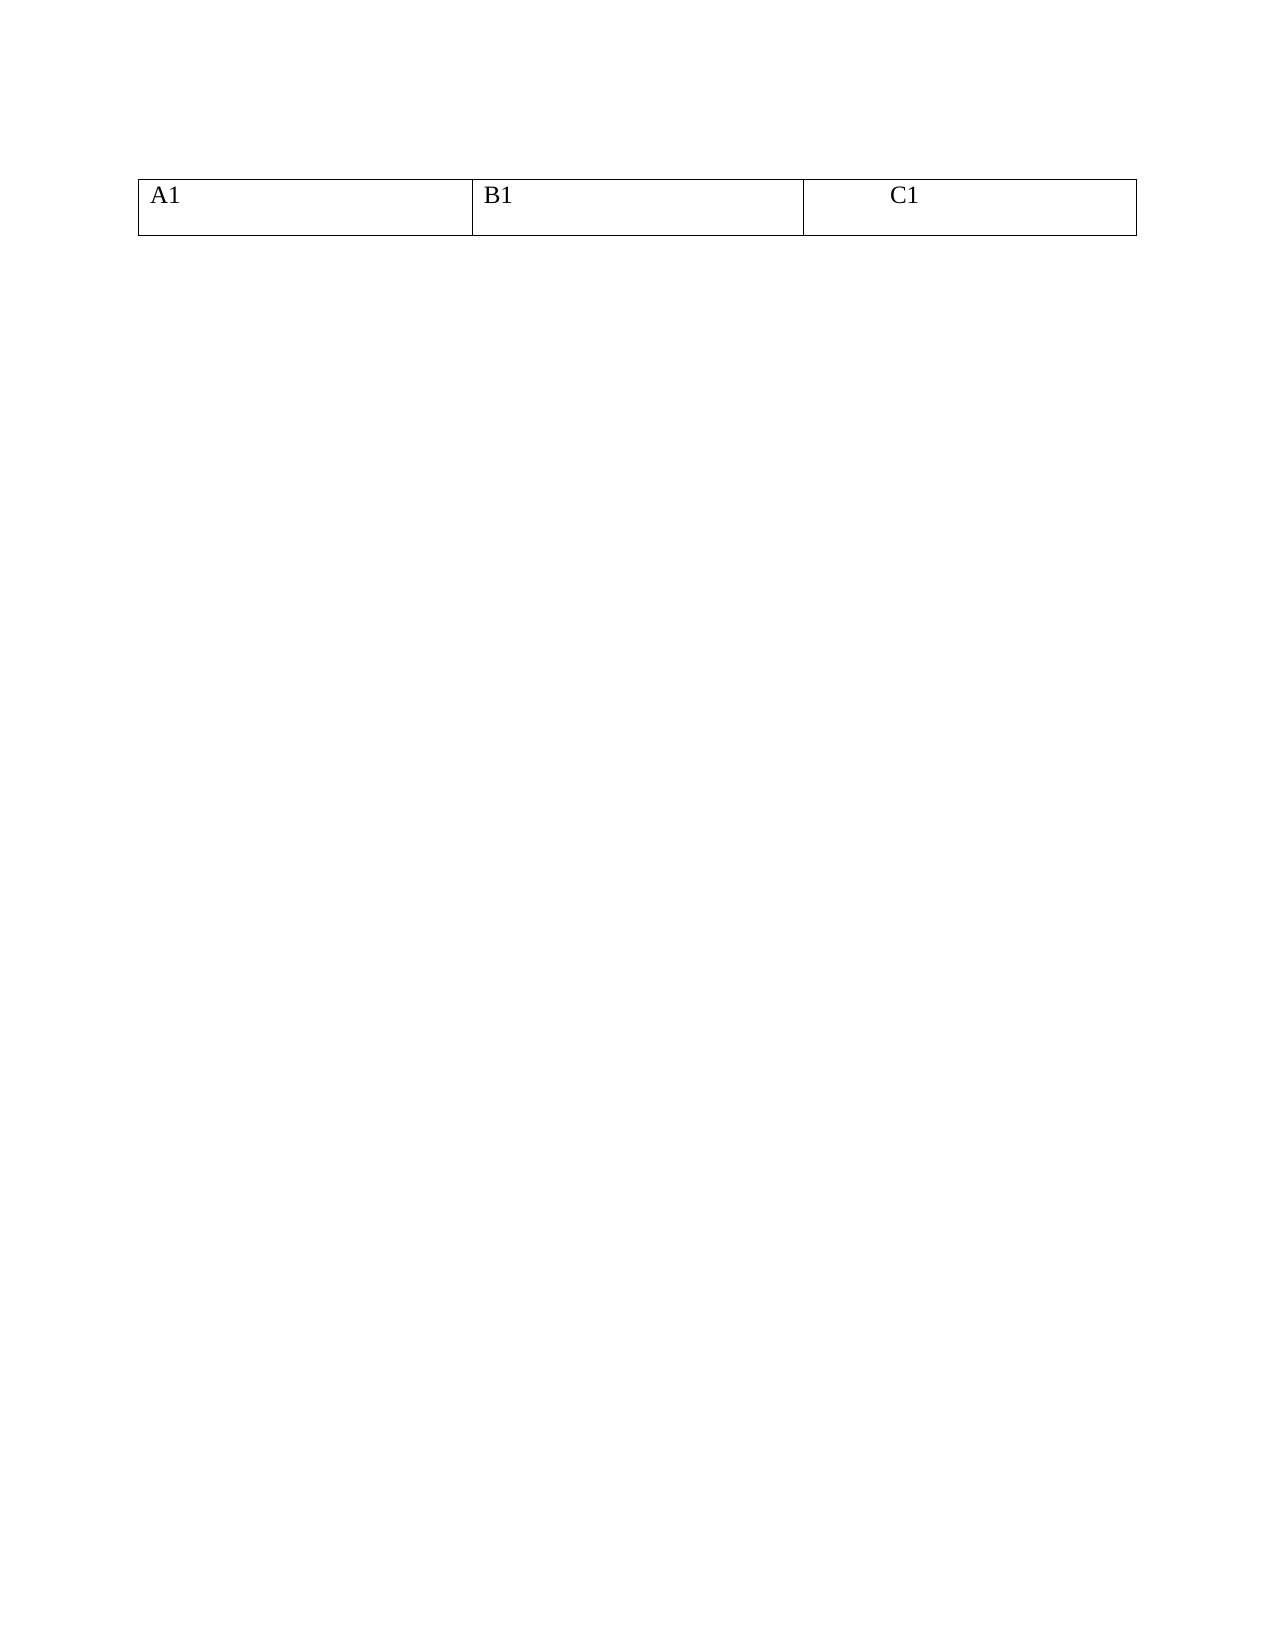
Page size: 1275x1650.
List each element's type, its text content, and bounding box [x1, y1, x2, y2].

table_header C1 [804, 180, 1136, 235]
table_header B1 [473, 180, 803, 235]
table_header A1 [139, 180, 472, 235]
